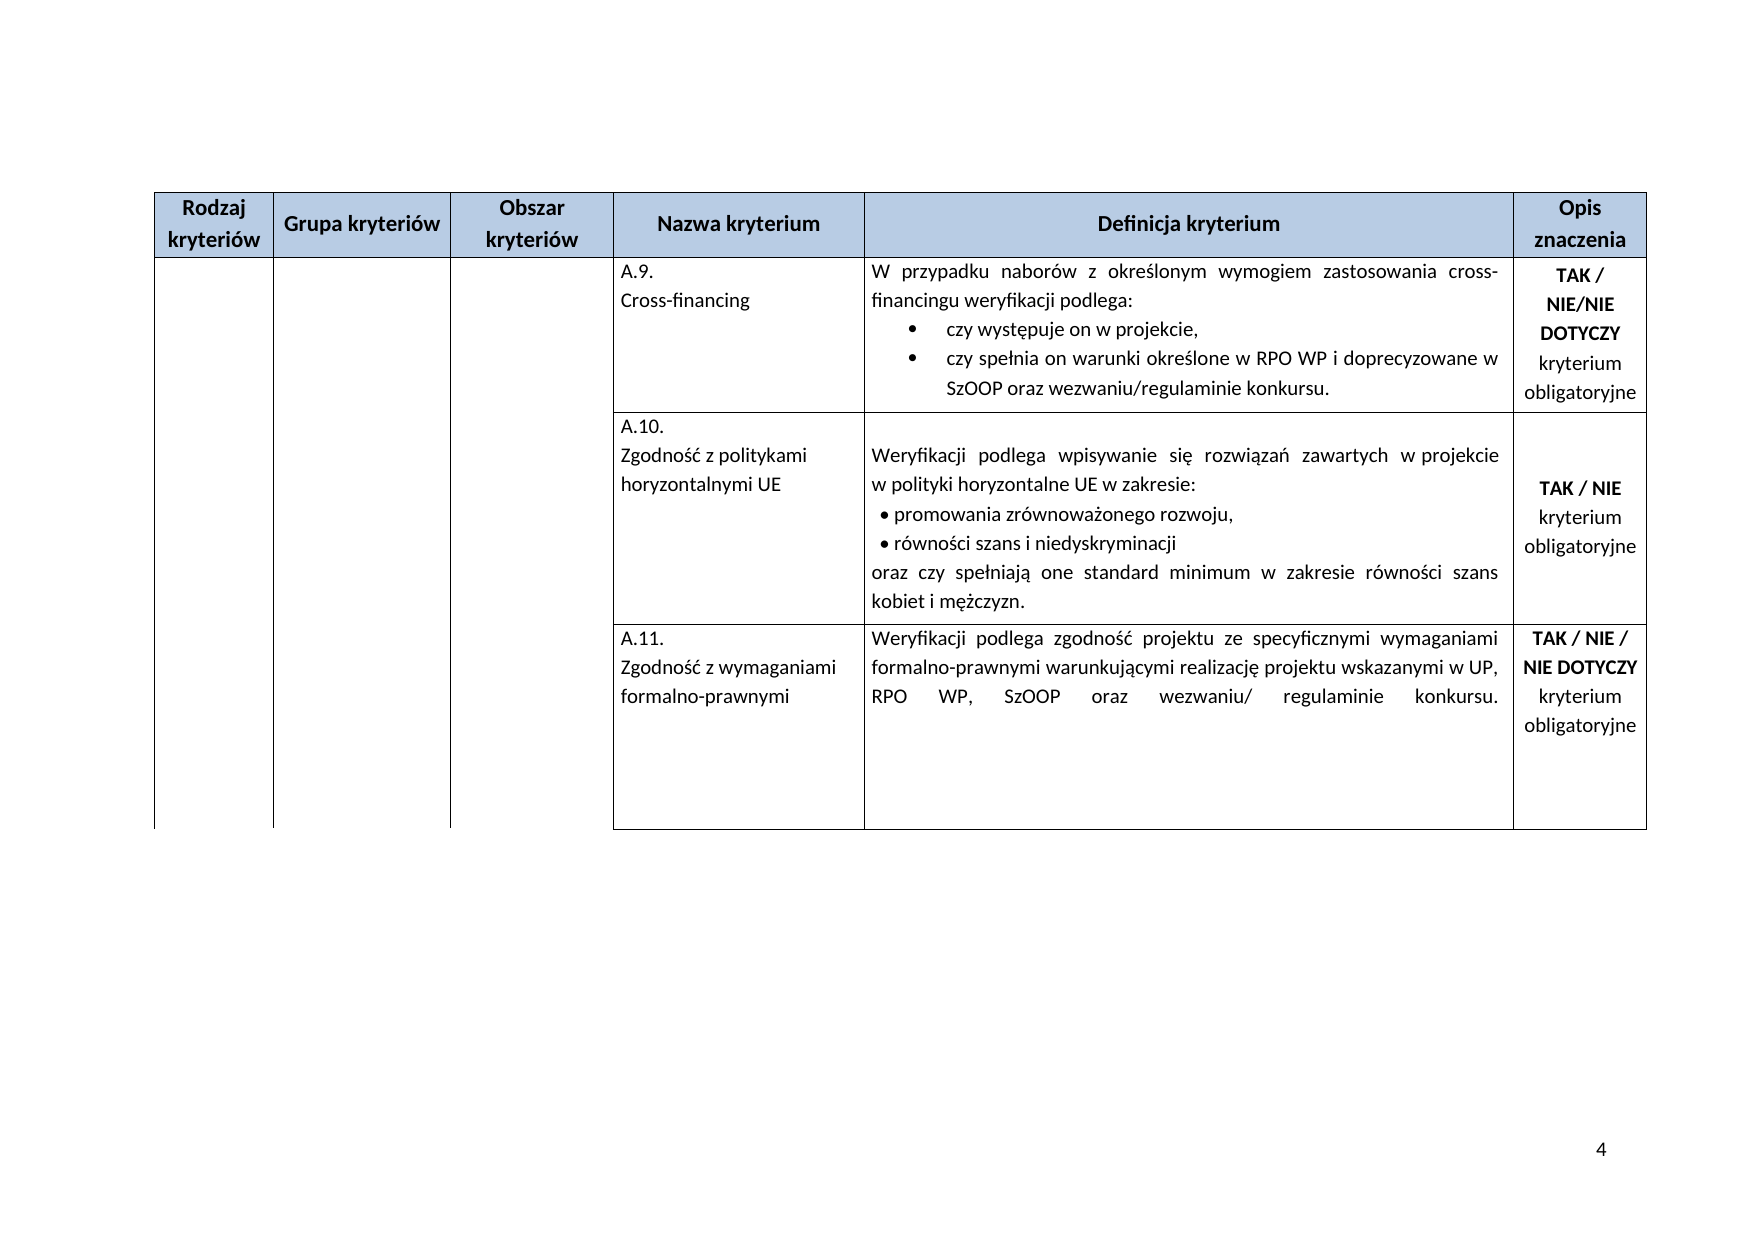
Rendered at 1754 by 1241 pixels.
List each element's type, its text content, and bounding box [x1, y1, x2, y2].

table_cell TAK / NIE/NIE DOTYCZY kryterium obligatoryjne [1514, 258, 1646, 412]
table_header Grupa kryteriów [274, 193, 450, 257]
table_cell Weryfikacji podlega zgodność projektu ze specyficznymi wymaganiami formalno-prawnymi warunkującymi realizację projektu wskazanymi w UP, RPO WP, SzOOP oraz wezwaniu/ regulaminie konkursu. [865, 625, 1513, 829]
table_cell TAK / NIE / NIE DOTYCZY kryterium obligatoryjne [1514, 625, 1646, 829]
table_cell A.9. Cross-financing [614, 258, 864, 412]
table_header Definicja kryterium [865, 193, 1513, 257]
table_cell A.10. Zgodność z politykami horyzontalnymi UE [614, 413, 864, 624]
table_header Opis znaczenia [1514, 193, 1646, 257]
table_header Rodzaj kryteriów [155, 193, 273, 257]
table_cell A.11. Zgodność z wymaganiami formalno-prawnymi [614, 625, 864, 829]
table_header Nazwa kryterium [614, 193, 864, 257]
table_cell W przypadku naborów z określonym wymogiem zastosowania cross-financingu weryfikacji podlega: czy występuje on w projekcie, czy spełnia on warunki określone w RPO WP i doprecyzowane w SzOOP oraz wezwaniu/regulaminie konkursu. [865, 258, 1513, 412]
table_cell TAK / NIE kryterium obligatoryjne [1514, 413, 1646, 624]
table_header Obszar kryteriów [451, 193, 613, 257]
table_cell Weryfikacji podlega wpisywanie się rozwiązań zawartych w projekcie w polityki horyzontalne UE w zakresie: promowania zrównoważonego rozwoju, równości szans i niedyskryminacji oraz czy spełniają one standard minimum w zakresie równości szans kobiet i mężczyzn. [865, 413, 1513, 624]
